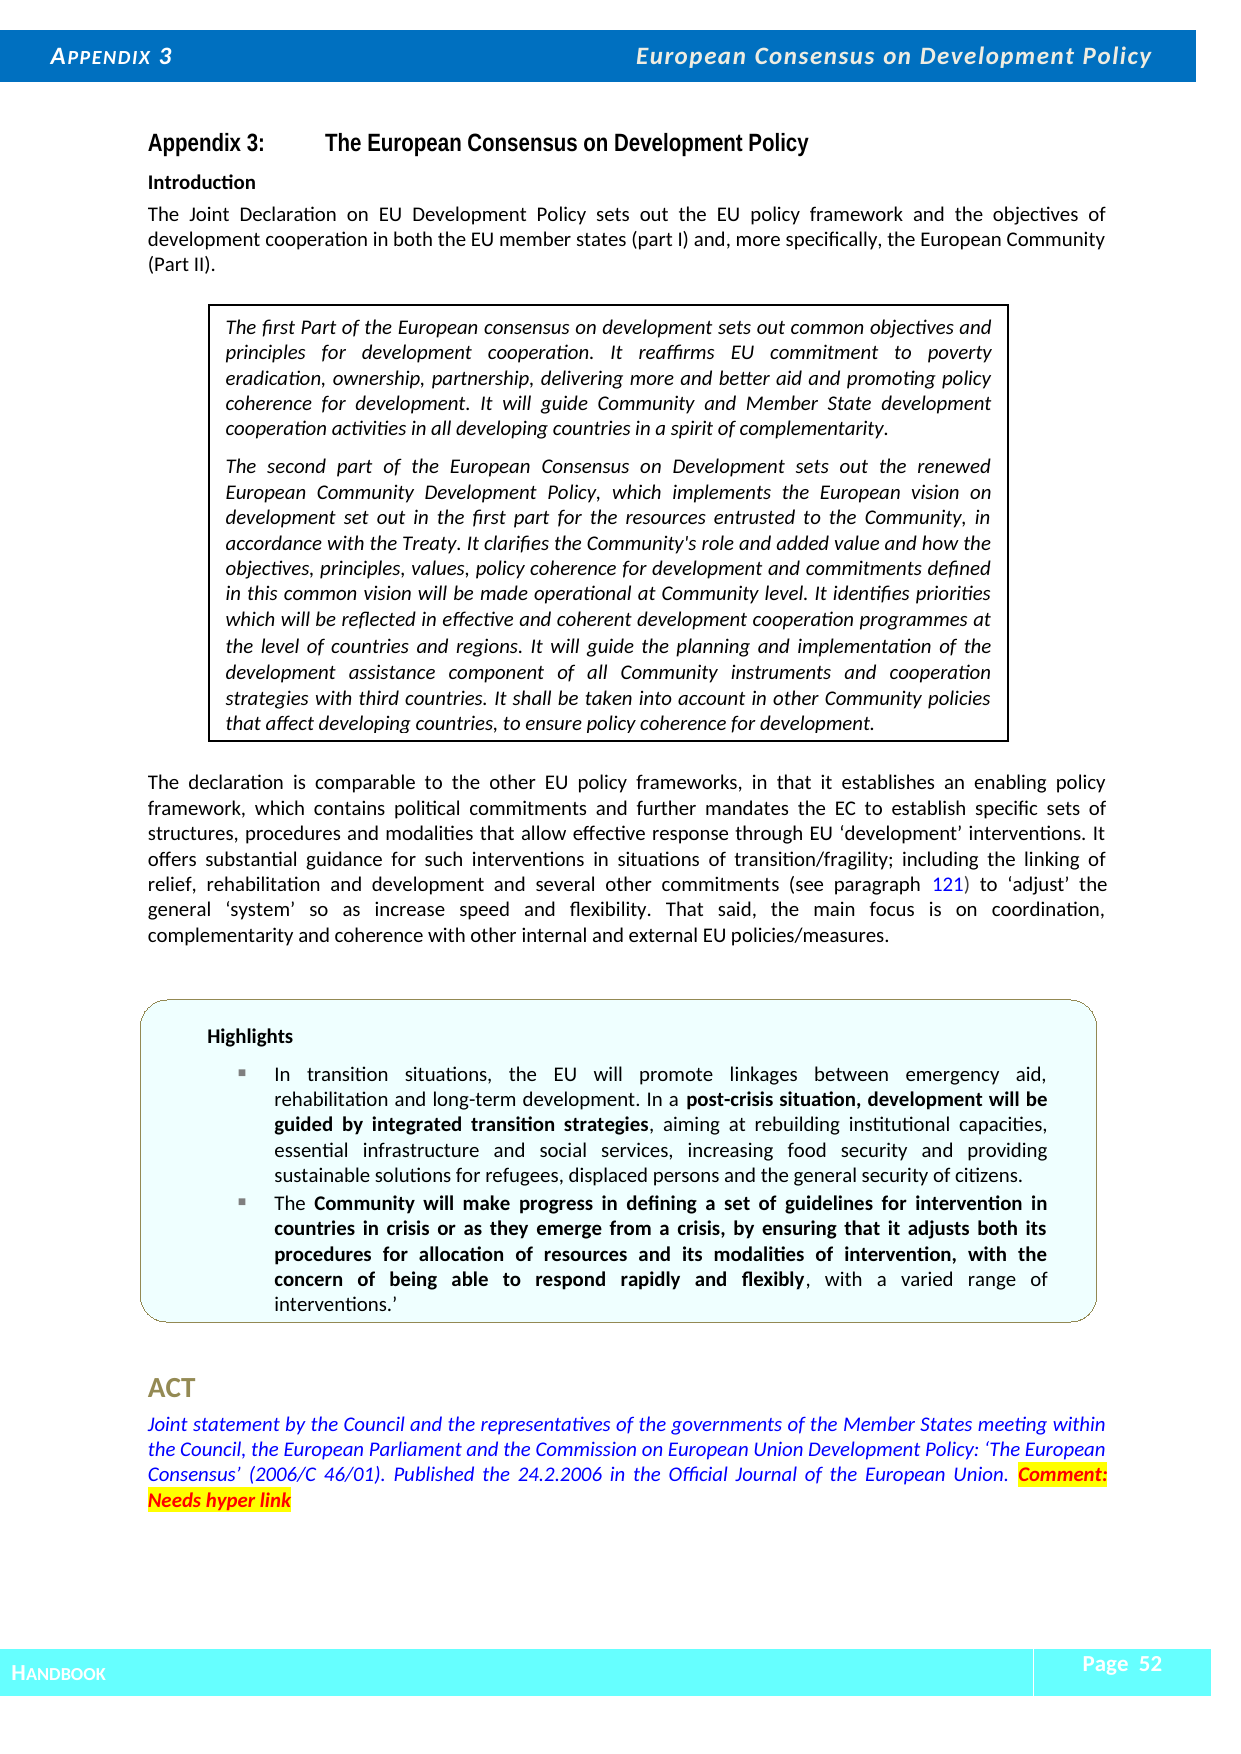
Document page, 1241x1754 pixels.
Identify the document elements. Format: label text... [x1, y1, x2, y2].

text Joint statement by the Council and the representatives of the governments of the Member States meeting within the Council, the European Parliament and the Commission on European Union Development Policy: ‘The European Consensus’ (2006/C 46/01). Published the 24.2.2006 in the Official Journal of the European Union. Comment: Needs hyper link [148, 1411, 1107, 1512]
text The declaration is comparable to the other EU policy frameworks, in that it establishes an enabling policy framework, which contains political commitments and further mandates the EC to establish specific sets of structures, procedures and modalities that allow effective response through EU ‘development’ interventions. It offers substantial guidance for such interventions in situations of transition/fragility; including the linking of relief, rehabilitation and development and several other commitments (see paragraph 121) to ‘adjust’ the general ‘system’ so as increase speed and flexibility. That said, the main focus is on coordination, complementarity and coherence with other internal and external EU policies/measures. [148, 769, 1107, 947]
text Introduction [148, 169, 1107, 194]
subtitle Appendix 3: The European Consensus on Development Policy [148, 128, 1107, 157]
table_header Highlights In transition situations, the EU will promote linkages between emergency aid, rehabilitation and long-term development. In a post-crisis situation, development will be guided by integrated transition strategies, aiming at rebuilding institutional capacities, essential infrastructure and social services, increasing food security and providing sustainable solutions for refugees, displaced persons and the general security of citizens. The Community will make progress in defining a set of guidelines for intervention in countries in crisis or as they emerge from a crisis, by ensuring that it adjusts both its procedures for allocation of resources and its modalities of intervention, with the concern of being able to respond rapidly and flexibly, with a varied range of interventions.’ [196, 1023, 1059, 1369]
text ACT [148, 1369, 1107, 1404]
text The Joint Declaration on EU Development Policy sets out the EU policy framework and the objectives of development cooperation in both the EU member states (part I) and, more specifically, the European Community (Part II). [148, 201, 1107, 277]
